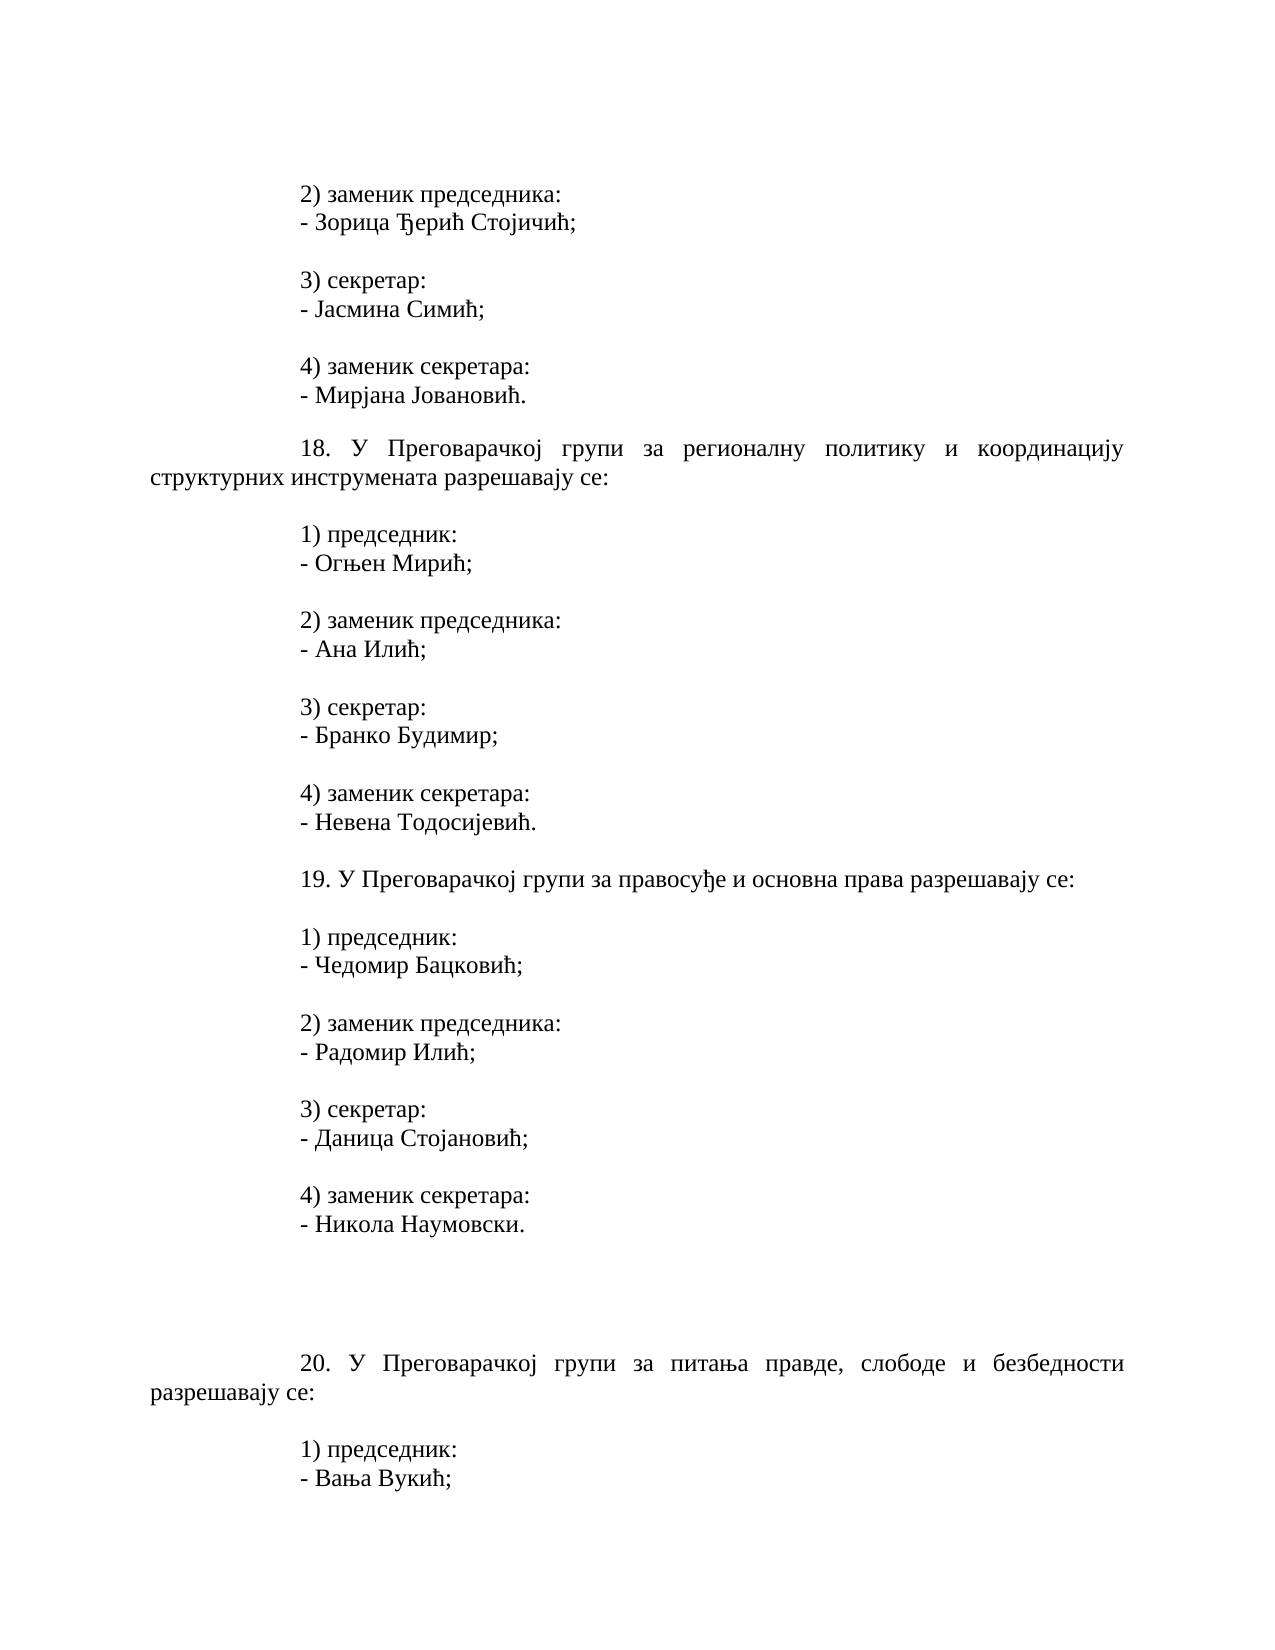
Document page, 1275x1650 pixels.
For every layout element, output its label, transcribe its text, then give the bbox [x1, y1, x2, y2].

list - Огњен Мирић; [150, 548, 1125, 577]
list - Мирјана Јовановић. [150, 380, 1125, 409]
list 1) председник: [150, 1434, 1125, 1463]
list 4) заменик секретара: [150, 778, 1125, 807]
list 2) заменик председника: [150, 605, 1125, 634]
list - Бранко Будимир; [150, 720, 1125, 749]
list 1) председник: [150, 519, 1125, 548]
list 4) заменик секретара: [150, 351, 1125, 380]
list 4) заменик секретара: [150, 1180, 1125, 1209]
list 20. У Преговарачкој групи за питања правде, слободе и безбедности разрешавају се: [150, 1348, 1125, 1406]
list 19. У Преговарачкој групи за правосуђе и основна права разрешавају се: [150, 864, 1125, 893]
list - Никола Наумовски. [150, 1209, 1125, 1238]
list 18. У Преговарачкој групи за регионалну политику и координацију структурних инструмената разрешавају се: [150, 433, 1125, 490]
list - Радомир Илић; [150, 1037, 1125, 1065]
list - Невена Тодосијевић. [150, 807, 1125, 835]
list - Вања Вукић; [150, 1463, 1125, 1492]
list - Зорица Ђерић Стојичић; [150, 207, 1125, 236]
list 1) председник: [150, 922, 1125, 950]
list - Чедомир Бацковић; [150, 950, 1125, 979]
list 2) заменик председника: [150, 1008, 1125, 1037]
list 3) секретар: [150, 1094, 1125, 1123]
list - Ана Илић; [150, 634, 1125, 663]
list - Даница Стојановић; [150, 1123, 1125, 1152]
list 2) заменик председника: [150, 179, 1125, 207]
list 3) секретар: [150, 265, 1125, 294]
list 3) секретар: [150, 692, 1125, 720]
list - Јасмина Симић; [150, 294, 1125, 322]
